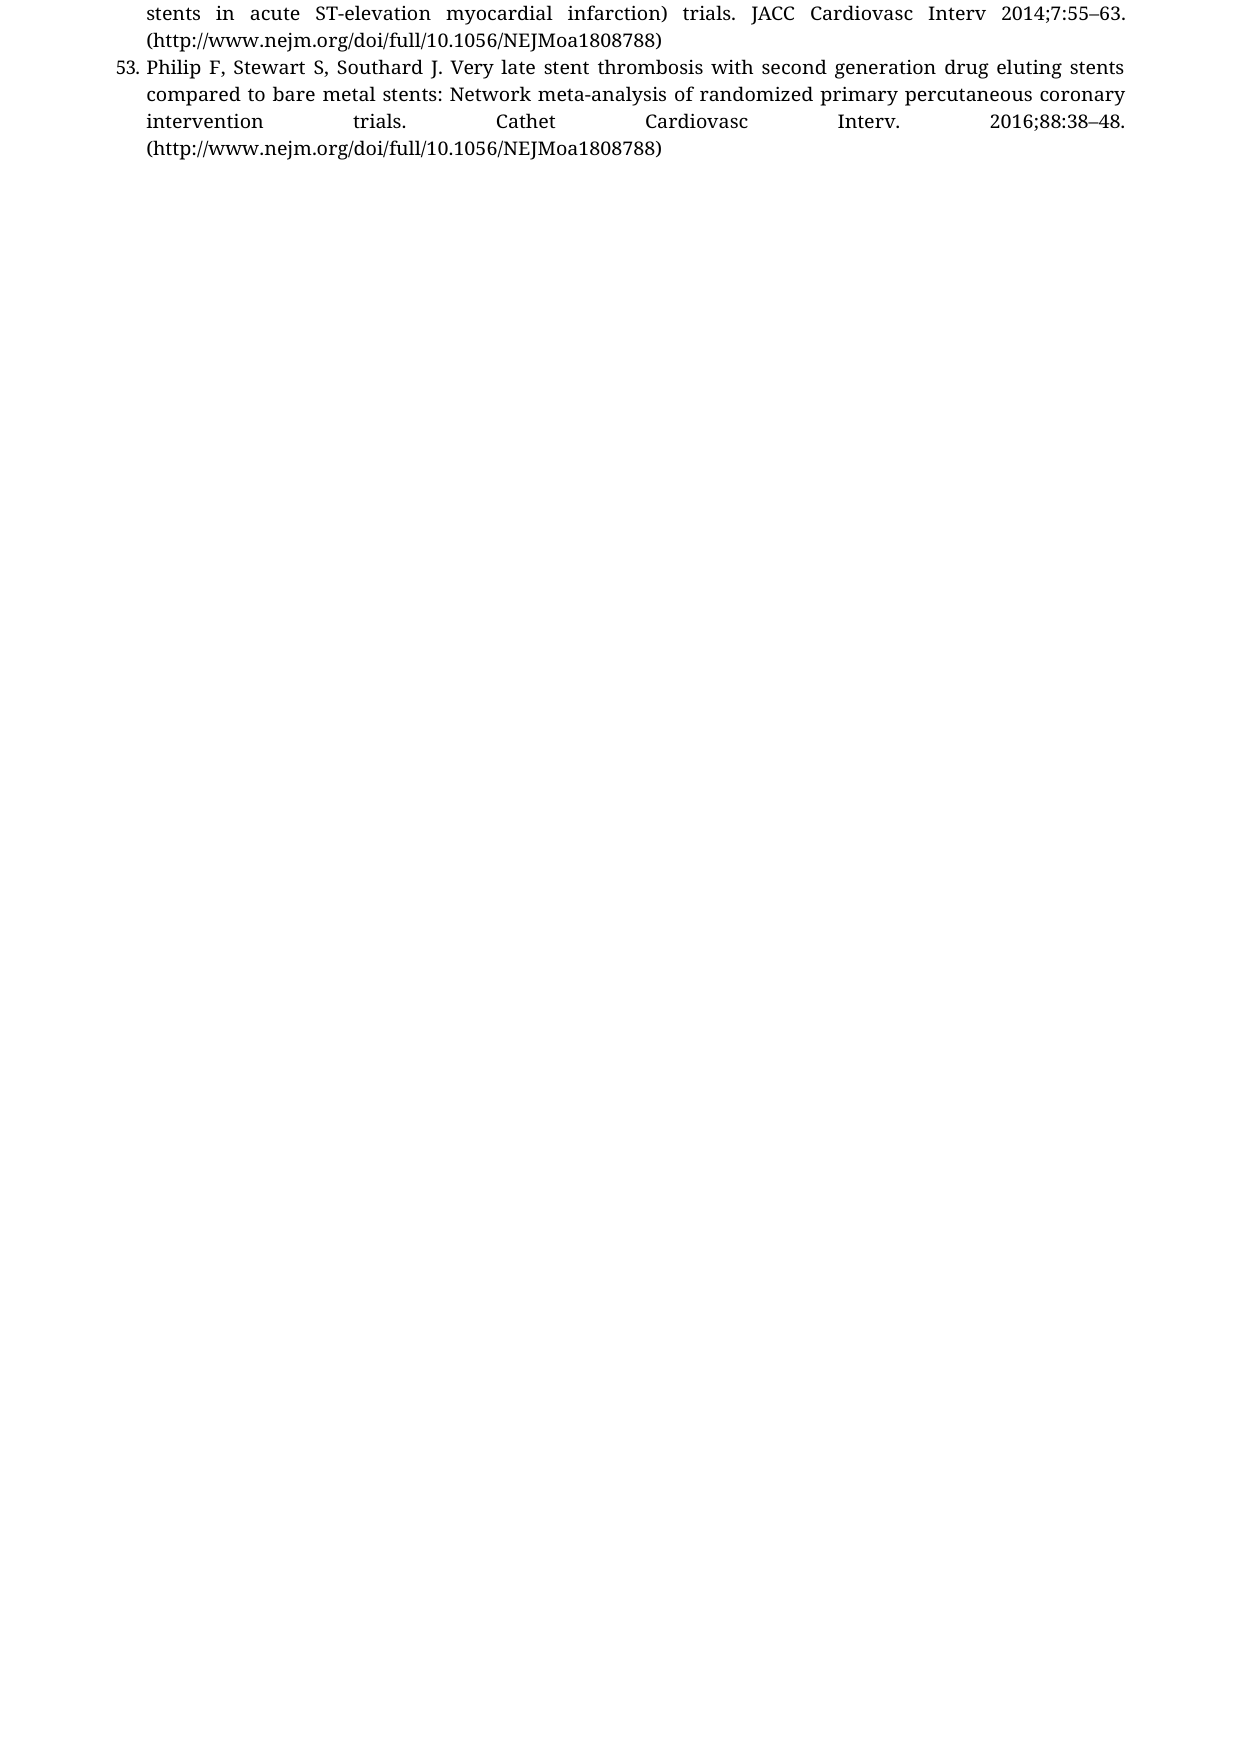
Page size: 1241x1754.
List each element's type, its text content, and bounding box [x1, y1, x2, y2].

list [116, 0, 1126, 52]
list Philip F, Stewart S, Southard J. Very late stent thrombosis with second generation drug eluting stents compared to bare metal stents: Network meta-analysis of randomized primary percutaneous coronary intervention trials. Cathet Cardiovasc Interv. 2016;88:38–48. (http://www.nejm.org/doi/full/10.1056/NEJMoa1808788) [116, 54, 1126, 161]
